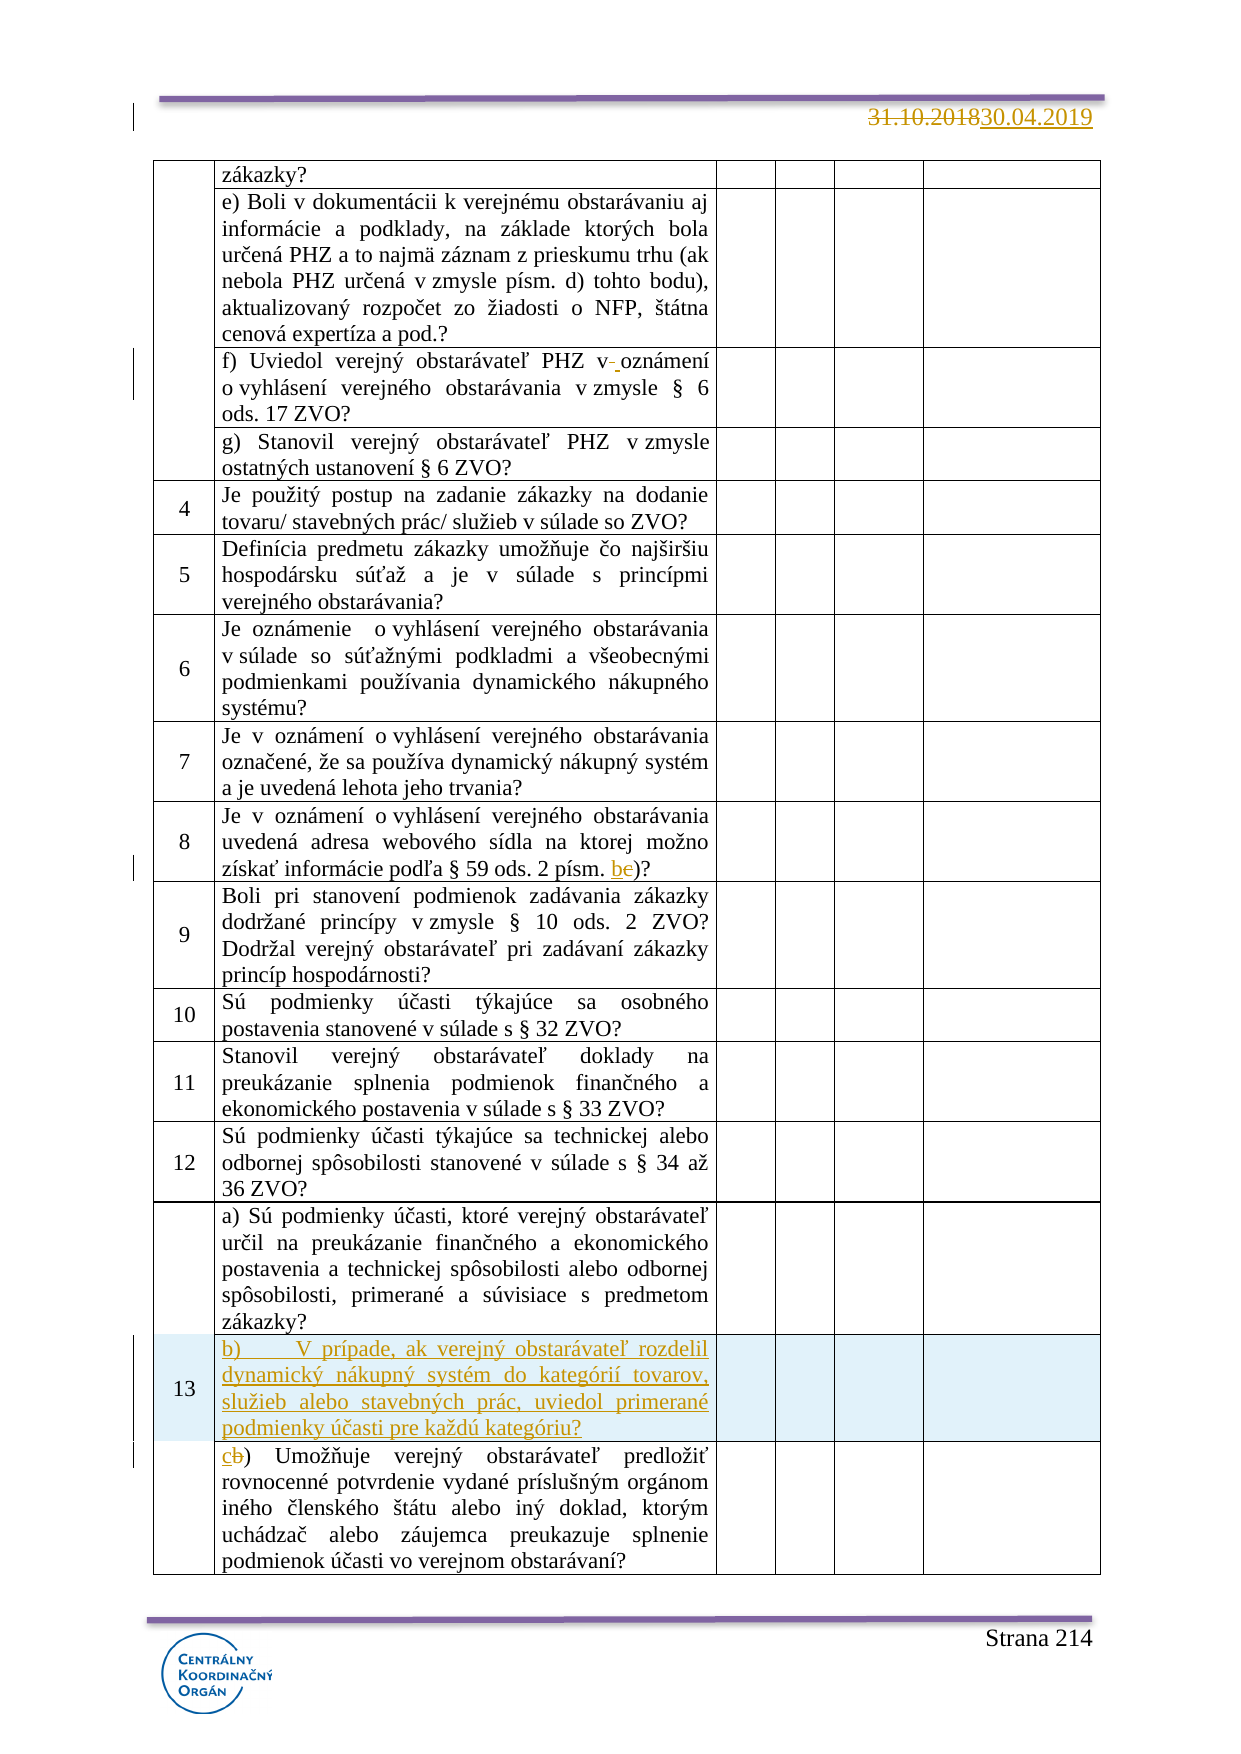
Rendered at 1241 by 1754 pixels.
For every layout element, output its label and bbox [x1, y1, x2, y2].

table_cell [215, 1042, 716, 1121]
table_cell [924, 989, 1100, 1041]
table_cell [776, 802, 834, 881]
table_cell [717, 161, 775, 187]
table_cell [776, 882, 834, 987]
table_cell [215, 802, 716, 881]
picture [159, 1631, 272, 1713]
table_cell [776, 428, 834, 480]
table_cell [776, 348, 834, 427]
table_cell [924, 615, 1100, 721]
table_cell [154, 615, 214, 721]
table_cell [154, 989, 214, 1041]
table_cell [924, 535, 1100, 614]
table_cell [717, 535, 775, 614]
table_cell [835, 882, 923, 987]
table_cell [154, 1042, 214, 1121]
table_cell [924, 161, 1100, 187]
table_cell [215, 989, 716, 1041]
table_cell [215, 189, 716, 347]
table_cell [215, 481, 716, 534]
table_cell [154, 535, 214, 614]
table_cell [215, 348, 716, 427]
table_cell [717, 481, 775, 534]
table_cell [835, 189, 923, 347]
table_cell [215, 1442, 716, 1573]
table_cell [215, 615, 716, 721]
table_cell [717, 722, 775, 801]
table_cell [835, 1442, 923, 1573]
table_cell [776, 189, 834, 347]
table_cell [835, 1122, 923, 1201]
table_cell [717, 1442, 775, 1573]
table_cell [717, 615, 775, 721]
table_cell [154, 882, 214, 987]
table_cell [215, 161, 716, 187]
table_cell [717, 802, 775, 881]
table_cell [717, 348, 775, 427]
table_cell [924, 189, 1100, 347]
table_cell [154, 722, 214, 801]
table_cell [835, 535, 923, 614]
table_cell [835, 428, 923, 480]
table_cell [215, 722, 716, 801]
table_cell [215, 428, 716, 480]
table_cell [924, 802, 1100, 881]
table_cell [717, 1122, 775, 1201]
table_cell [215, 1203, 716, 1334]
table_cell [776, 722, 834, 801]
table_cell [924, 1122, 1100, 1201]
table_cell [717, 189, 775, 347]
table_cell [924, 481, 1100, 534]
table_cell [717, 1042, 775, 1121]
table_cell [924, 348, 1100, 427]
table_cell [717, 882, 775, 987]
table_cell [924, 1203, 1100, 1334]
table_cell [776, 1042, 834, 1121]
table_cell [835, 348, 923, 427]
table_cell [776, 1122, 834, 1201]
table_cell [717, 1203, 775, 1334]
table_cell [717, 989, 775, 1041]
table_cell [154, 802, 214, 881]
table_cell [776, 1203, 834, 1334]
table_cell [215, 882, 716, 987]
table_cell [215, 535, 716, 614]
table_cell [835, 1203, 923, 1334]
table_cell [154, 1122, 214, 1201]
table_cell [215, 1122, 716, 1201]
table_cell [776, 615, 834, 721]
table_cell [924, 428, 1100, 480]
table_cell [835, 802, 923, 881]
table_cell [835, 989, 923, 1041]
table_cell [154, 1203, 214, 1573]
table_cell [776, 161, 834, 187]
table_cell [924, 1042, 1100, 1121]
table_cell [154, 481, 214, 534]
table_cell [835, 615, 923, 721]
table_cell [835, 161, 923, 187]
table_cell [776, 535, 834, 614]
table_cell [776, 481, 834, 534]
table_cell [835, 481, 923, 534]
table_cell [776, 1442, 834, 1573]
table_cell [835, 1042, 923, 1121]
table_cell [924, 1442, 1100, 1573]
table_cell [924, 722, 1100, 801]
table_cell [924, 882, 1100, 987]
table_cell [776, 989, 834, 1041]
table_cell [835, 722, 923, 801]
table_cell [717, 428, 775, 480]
